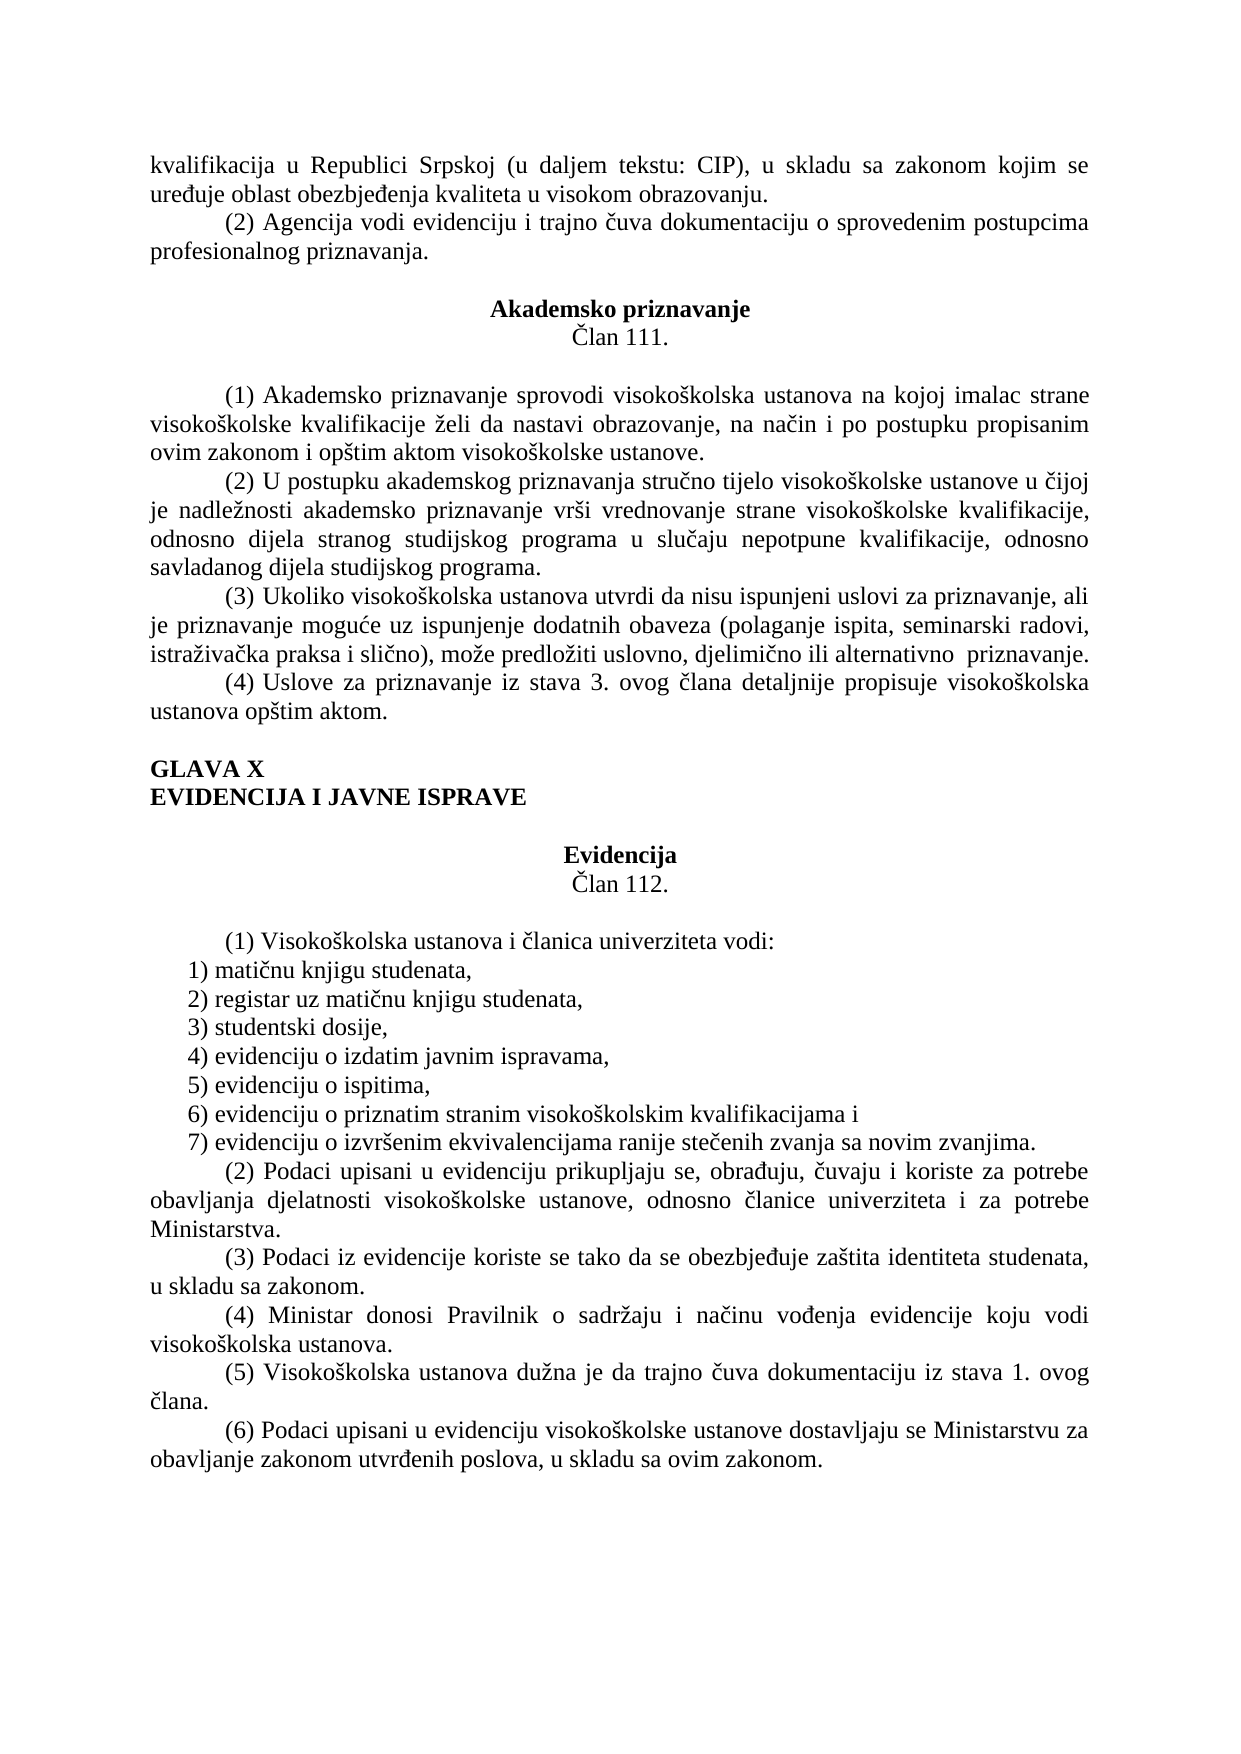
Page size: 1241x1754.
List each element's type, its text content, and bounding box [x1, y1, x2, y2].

subtitle EVIDENCIJA I JAVNE ISPRAVE [150, 782, 1090, 811]
list Uslove za priznavanje iz stava 3. ovog člana detaljnije propisuje visokoškolska ustanova opštim aktom. [150, 667, 1090, 725]
list Akademsko priznavanje sprovodi visokoškolska ustanova na kojoj imalac strane visokoškolske kvalifikacije želi da nastavi obrazovanje, na način i po postupku propisanim ovim zakonom i opštim aktom visokoškolske ustanove. [150, 380, 1090, 466]
text Akademsko priznavanje [150, 294, 1090, 322]
text 7) evidenciju o izvršenim ekvivalencijama ranije stečenih zvanja sa novim zvanjima. [187, 1127, 1090, 1156]
text Član 112. [150, 869, 1090, 897]
text (6) Podaci upisani u evidenciju visokoškolske ustanove dostavljaju se Ministarstvu za obavljanje zakonom utvrđenih poslova, u skladu sa ovim zakonom. [150, 1415, 1090, 1472]
text (5) Visokoškolska ustanova dužna je da trajno čuva dokumentaciju iz stava 1. ovog člana. [150, 1357, 1090, 1415]
list Agencija vodi evidenciju i trajno čuva dokumentaciju o sprovedenim postupcima profesionalnog priznavanja. [150, 207, 1090, 265]
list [150, 150, 1090, 207]
subtitle GLAVA X [150, 754, 1090, 782]
text (1) Visokoškolska ustanova i članica univerziteta vodi: [150, 926, 1090, 955]
list Ukoliko visokoškolska ustanova utvrdi da nisu ispunjeni uslovi za priznavanje, ali je priznavanje moguće uz ispunjenje dodatnih obaveza (polaganje ispita, seminarski radovi, istraživačka praksa i slično), može predložiti uslovno, djelimično ili alternativno priznavanje. [150, 581, 1090, 667]
text 3) studentski dosije, [187, 1012, 1090, 1041]
text 1) matičnu knjigu studenata, [187, 955, 1090, 984]
text Član 111. [150, 322, 1090, 351]
text (4) Ministar donosi Pravilnik o sadržaju i načinu vođenja evidencije koju vodi visokoškolska ustanova. [150, 1300, 1090, 1357]
text (3) Podaci iz evidencije koriste se tako da se obezbjeđuje zaštita identiteta studenata, u skladu sa zakonom. [150, 1242, 1090, 1300]
list U postupku akademskog priznavanja stručno tijelo visokoškolske ustanove u čijoj je nadležnosti akademsko priznavanje vrši vrednovanje strane visokoškolske kvalifikacije, odnosno dijela stranog studijskog programa u slučaju nepotpune kvalifikacije, odnosno savladanog dijela studijskog programa. [150, 466, 1090, 581]
text (2) Podaci upisani u evidenciju prikupljaju se, obrađuju, čuvaju i koriste za potrebe obavljanja djelatnosti visokoškolske ustanove, odnosno članice univerziteta i za potrebe Ministarstva. [150, 1156, 1090, 1242]
text 6) evidenciju o priznatim stranim visokoškolskim kvalifikacijama i [187, 1099, 1090, 1127]
text 5) evidenciju o ispitima, [187, 1070, 1090, 1099]
text Evidencija [150, 840, 1090, 869]
text 4) evidenciju o izdatim javnim ispravama, [187, 1041, 1090, 1070]
text 2) registar uz matičnu knjigu studenata, [187, 984, 1090, 1012]
